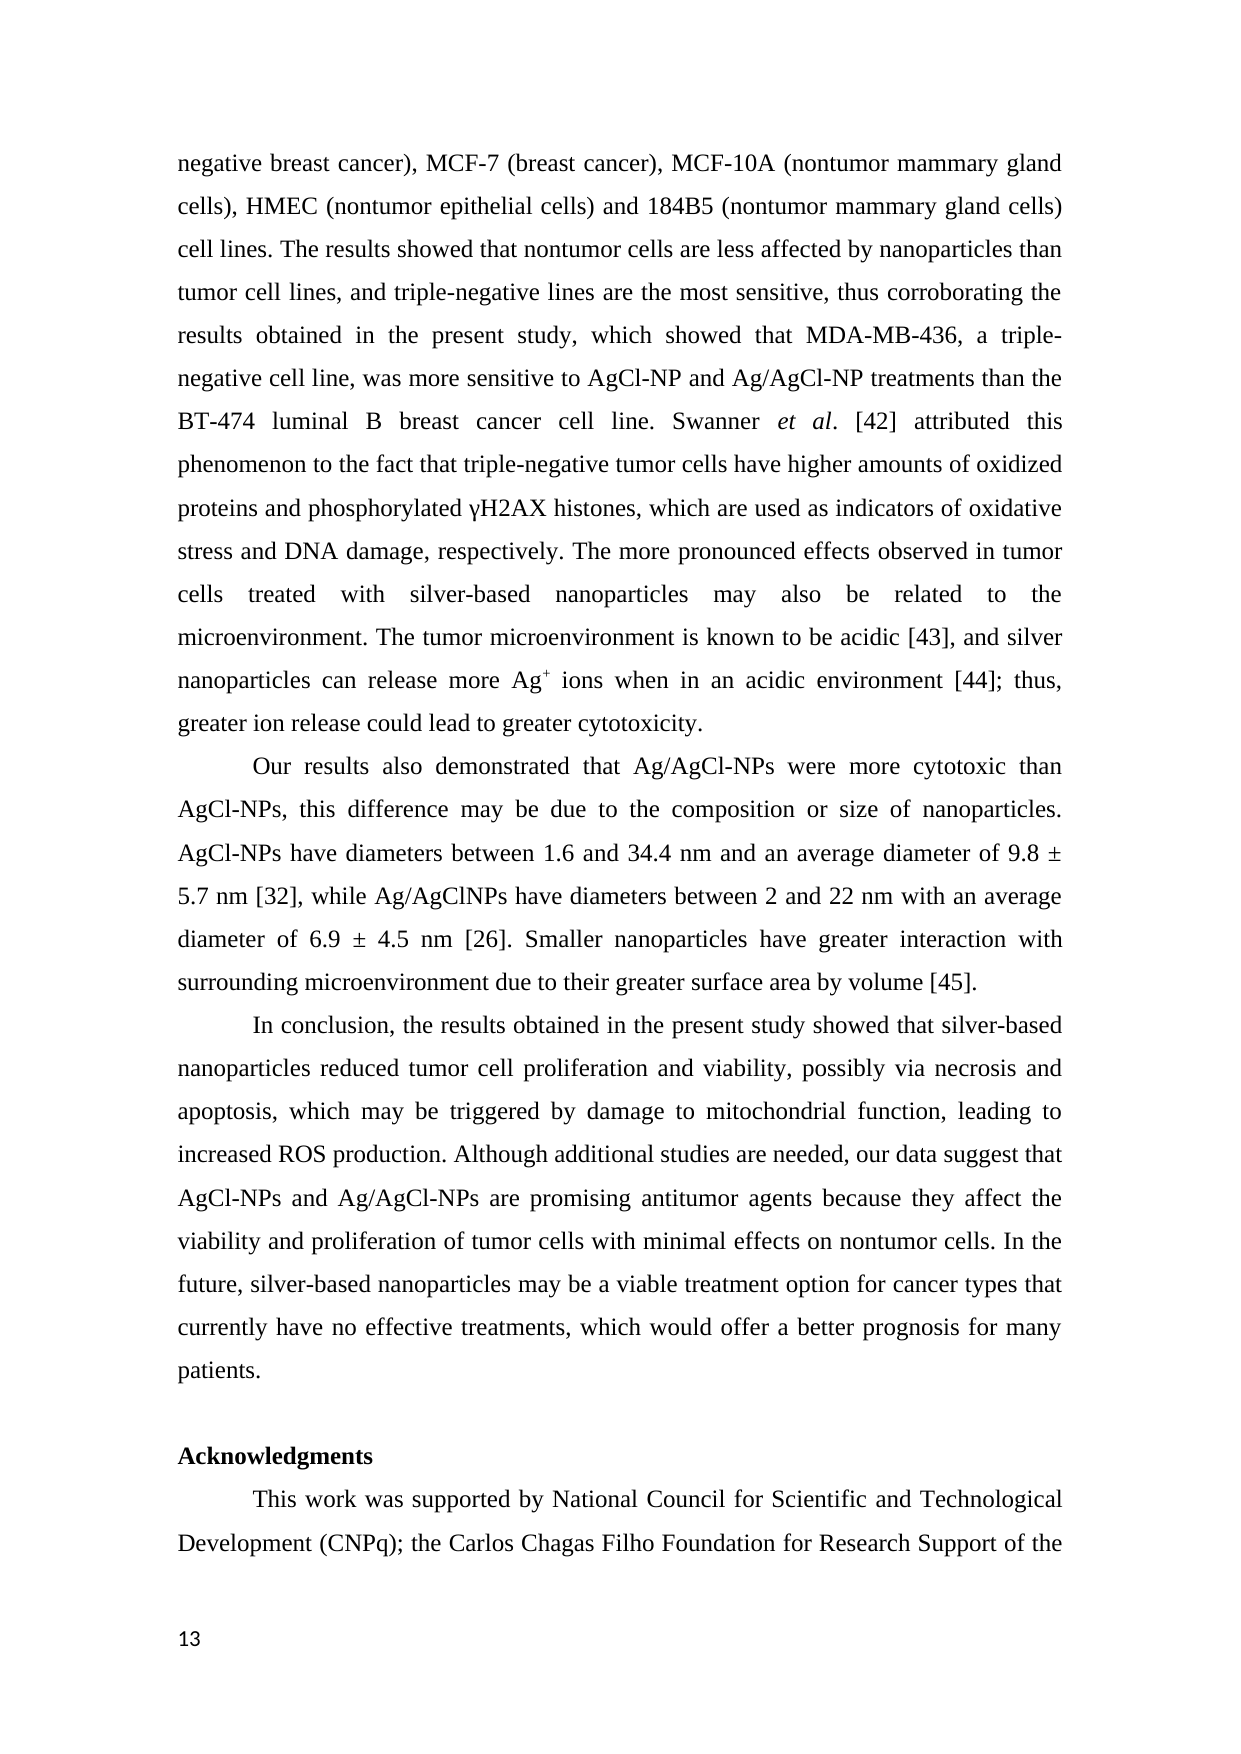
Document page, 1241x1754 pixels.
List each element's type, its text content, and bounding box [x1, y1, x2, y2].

text Our results also demonstrated that Ag/AgCl-NPs were more cytotoxic than AgCl-NPs, this difference may be due to the composition or size of nanoparticles. AgCl-NPs have diameters between 1.6 and 34.4 nm and an average diameter of 9.8 ± 5.7 nm [32], while Ag/AgClNPs have diameters between 2 and 22 nm with an average diameter of 6.9 ± 4.5 nm [26]. Smaller nanoparticles have greater interaction with surrounding microenvironment due to their greater surface area by volume [45]. [177, 751, 1063, 996]
text Acknowledgments [177, 1441, 1063, 1470]
text In conclusion, the results obtained in the present study showed that silver-based nanoparticles reduced tumor cell proliferation and viability, possibly via necrosis and apoptosis, which may be triggered by damage to mitochondrial function, leading to increased ROS production. Although additional studies are needed, our data suggest that AgCl-NPs and Ag/AgCl-NPs are promising antitumor agents because they affect the viability and proliferation of tumor cells with minimal effects on nontumor cells. In the future, silver-based nanoparticles may be a viable treatment option for cancer types that currently have no effective treatments, which would offer a better prognosis for many patients. [177, 1010, 1063, 1384]
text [177, 1484, 1063, 1556]
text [177, 148, 1063, 737]
